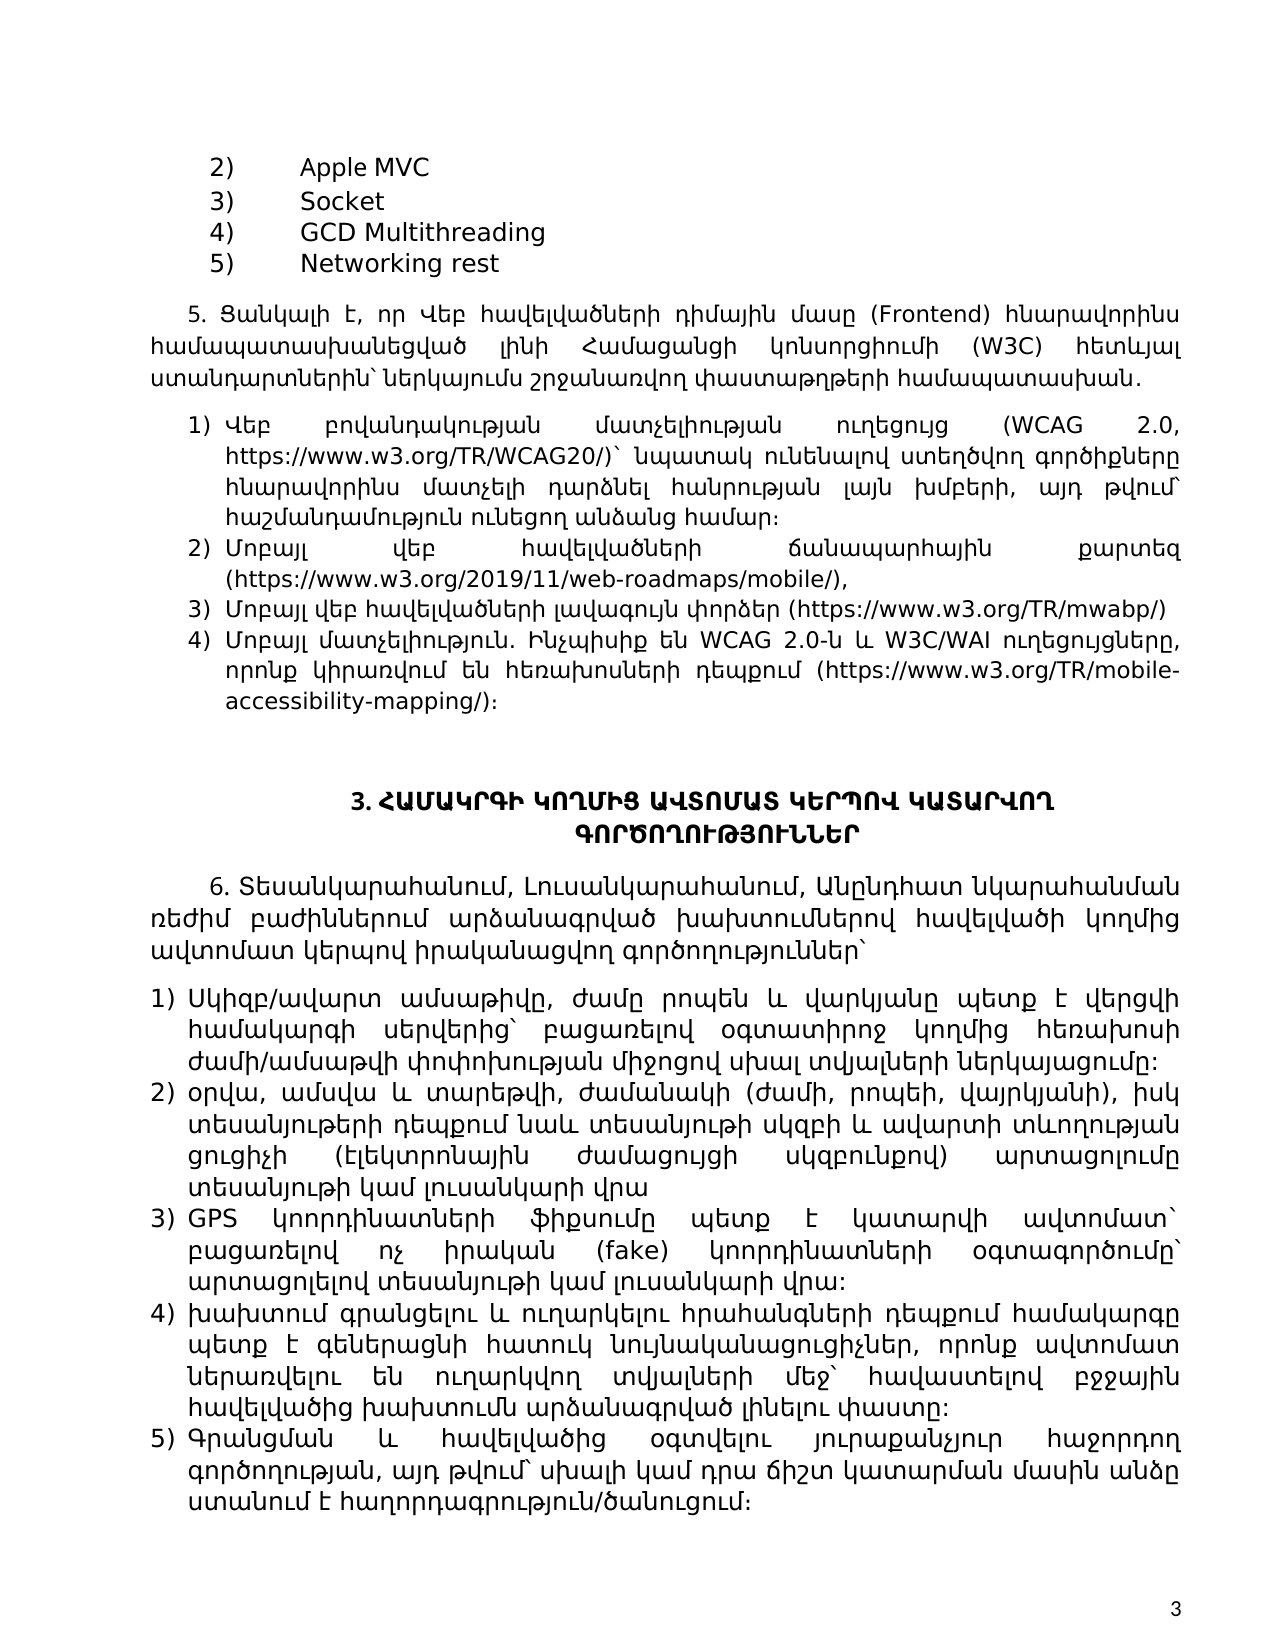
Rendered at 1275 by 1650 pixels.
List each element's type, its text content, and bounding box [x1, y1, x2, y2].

list Socket [150, 187, 1181, 216]
list Մոբայլ վեբ հավելվածների ճանապարհային քարտեզ (https://www.w3.org/2019/11/web-roadmaps/mobile/), [187, 535, 1181, 592]
list Մոբայլ մատչելիություն. Ինչպիսիք են WCAG 2.0-ն և W3C/WAI ուղեցույցները, որոնք կիրառվում են հեռախոսների դեպքում (https://www.w3.org/TR/mobile-accessibility-mapping/)։ [187, 627, 1181, 715]
list GCD Multithreading [150, 218, 1181, 247]
list օրվա, ամսվա և տարեթվի, ժամանակի (ժամի, րոպեի, վայրկյանի), իսկ տեսանյութերի դեպքում նաև տեսանյութի սկզբի և ավարտի տևողության ցուցիչի (էլեկտրոնային ժամացույցի սկզբունքով) արտացոլումը տեսանյութի կամ լուսանկարի վրա [150, 1078, 1181, 1202]
text 6. Տեսանկարահանում, Լուսանկարահանում, Անընդհատ նկարահանման ռեժիմ բաժիններում արձանագրված խախտումներով հավելվածի կողմից ավտոմատ կերպով իրականացվող գործողություններ՝ [150, 868, 1181, 965]
list Գրանցման և հավելվածից օգտվելու յուրաքանչյուր հաջորդող գործողության, այդ թվում՝ սխալի կամ դրա ճիշտ կատարման մասին անձը ստանում է հաղորդագրություն/ծանուցում։ [150, 1424, 1181, 1517]
list Apple MVC [150, 150, 1181, 184]
list Վեբ բովանդակության մատչելիության ուղեցույց (WCAG 2.0, https://www.w3.org/TR/WCAG20/)` նպատակ ունենալով ստեղծվող գործիքները հնարավորինս մատչելի դարձնել հանրության լայն խմբերի, այդ թվում՝ հաշմանդամություն ունեցող անձանց համար։ [187, 413, 1181, 531]
list խախտում գրանցելու և ուղարկելու հրահանգների դեպքում համակարգը պետք է գեներացնի հատուկ նույնականացուցիչներ, որոնք ավտոմատ ներառվելու են ուղարկվող տվյալների մեջ՝ հավաստելով բջջային հավելվածից խախտումն արձանագրված լինելու փաստը: [150, 1299, 1181, 1422]
list Մոբայլ վեբ հավելվածների լավագույն փորձեր (https://www.w3.org/TR/mwabp/) [187, 596, 1181, 623]
list Networking rest [150, 250, 1181, 279]
list GPS կոորդինատների ֆիքսումը պետք է կատարվի ավտոմատ` բացառելով ոչ իրական (fake) կոորդինատների օգտագործումը՝ արտացոլելով տեսանյութի կամ լուսանկարի վրա: [150, 1204, 1181, 1296]
text 3. ՀԱՄԱԿՐԳԻ ԿՈՂՄԻՑ ԱՎՏՈՄԱՏ ԿԵՐՊՈՎ ԿԱՏԱՐՎՈՂ ԳՈՐԾՈՂՈՒԹՅՈՒՆՆԵՐ [224, 784, 1181, 849]
text 5. Ցանկալի է, որ Վեբ հավելվածների դիմային մասը (Frontend) հնարավորինս համապատասխանեցված լինի Համացանցի կոնսորցիումի (W3C) հետևյալ ստանդարտներին՝ ներկայումս շրջանառվող փաստաթղթերի համապատասխան․ [150, 298, 1181, 392]
list Սկիզբ/ավարտ ամսաթիվը, ժամը րոպեն և վարկյանը պետք է վերցվի համակարգի սերվերից՝ բացառելով օգտատիրոջ կողմից հեռախոսի ժամի/ամսաթվի փոփոխության միջոցով սխալ տվյալների ներկայացումը: [150, 984, 1181, 1076]
